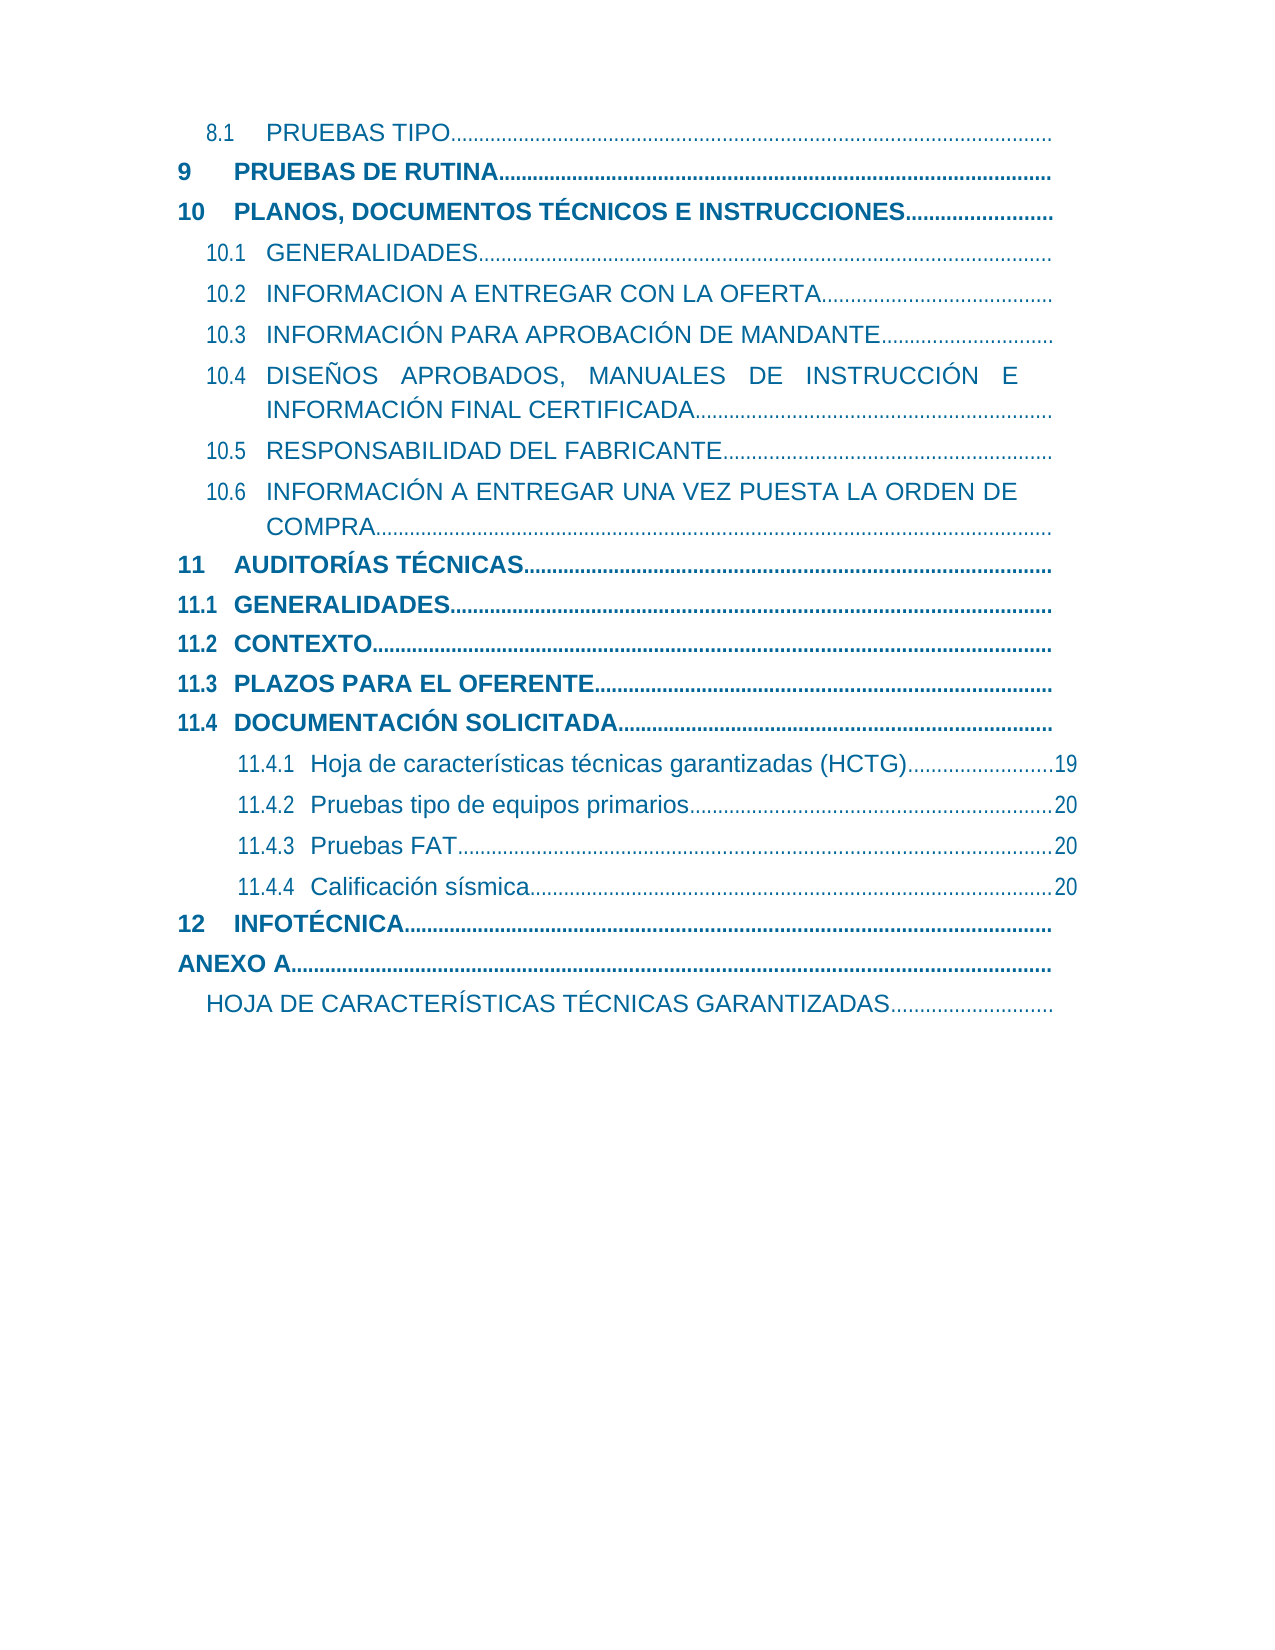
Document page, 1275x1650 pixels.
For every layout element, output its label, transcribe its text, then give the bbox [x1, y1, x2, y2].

text 11.4.3 Pruebas FAT 20 [237, 831, 1098, 860]
text 10.4 Diseños aprobados, manuales de instrucción e información final certificada 14 [206, 361, 1019, 424]
text Anexo A 23 [177, 948, 1019, 977]
text 11 AUDITORÍAS TÉCNICAS 17 [177, 550, 1019, 579]
text 11.4.1 Hoja de características técnicas garantizadas (HCTG) 19 [237, 749, 1098, 778]
text 12 INFOTÉCNICA 22 [177, 909, 1019, 938]
text 10.5 Responsabilidad del fabricante 15 [206, 436, 1019, 465]
text 11.4.4 Calificación sísmica 20 [237, 872, 1098, 901]
text 10.3 Información para aprobación de MANDANTE 13 [206, 320, 1019, 348]
text 10.6 INFORMACIÓN A ENTREGAR UNA VEZ PUESTA LA ORDEN DE COMPRA 15 [206, 477, 1019, 540]
text 10 PLANOS, DOCUMENTOS TÉCNICOS E INSTRUCCIONES 12 [177, 197, 1019, 225]
text 11.4 Documentación solicitada 19 [177, 708, 1019, 737]
text Hoja de Características Técnicas Garantizadas 23 [206, 989, 1019, 1018]
text 11.2 Contexto 18 [177, 629, 1019, 658]
text 10.1 Generalidades 12 [206, 238, 1019, 266]
text 11.3 Plazos para el oferente 18 [177, 668, 1019, 697]
text 9 Pruebas de Rutina 12 [177, 157, 1019, 186]
text 11.1 Generalidades 17 [177, 589, 1019, 618]
text 8.1 Pruebas Tipo 12 [206, 118, 1019, 147]
text 11.4.2 Pruebas tipo de equipos primarios 20 [237, 790, 1098, 819]
text 10.2 Informacion A ENTReGAR CON LA OFERTA 12 [206, 279, 1019, 307]
